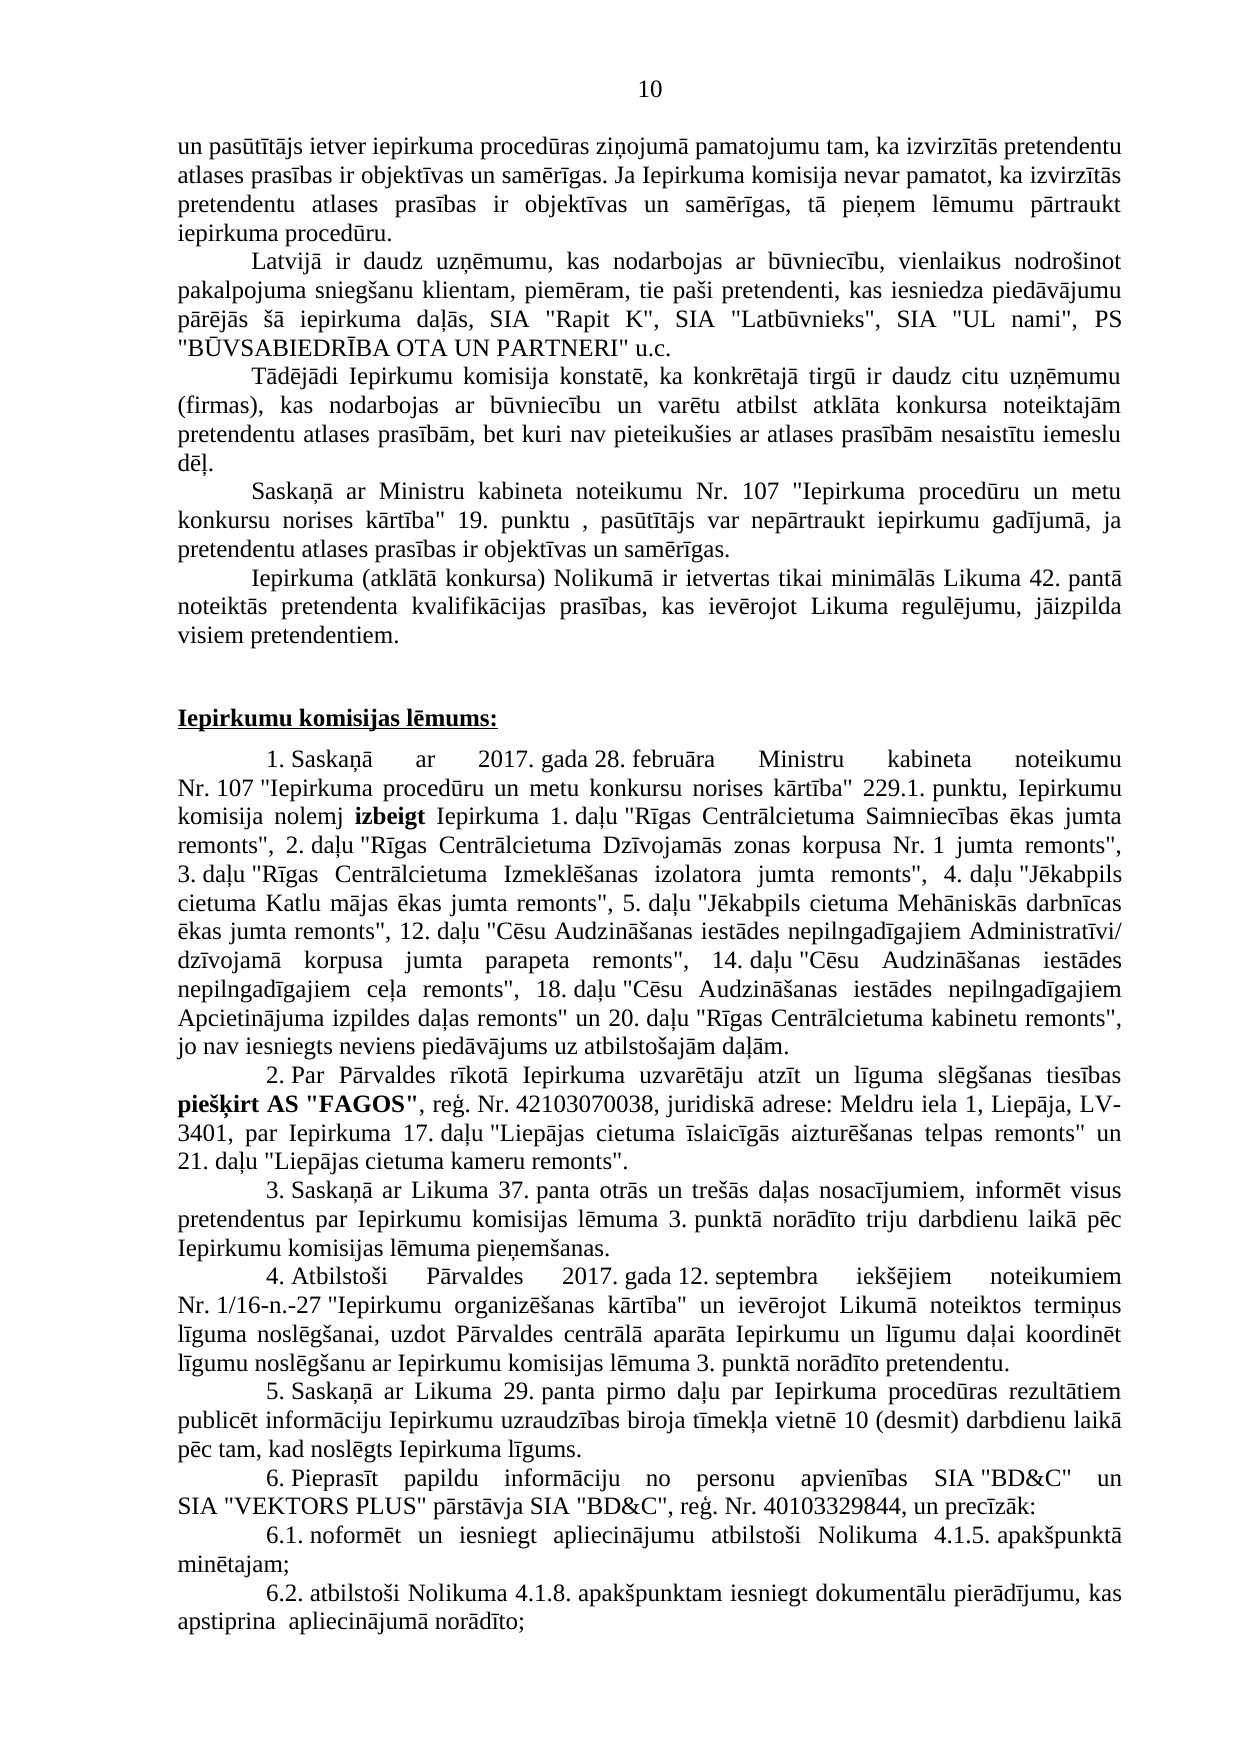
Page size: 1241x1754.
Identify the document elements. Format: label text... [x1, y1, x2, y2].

list Saskaņā ar Likuma 29. panta pirmo daļu par Iepirkuma procedūras rezultātiem publicēt informāciju Iepirkumu uzraudzības biroja tīmekļa vietnē 10 (desmit) darbdienu laikā pēc tam, kad noslēgts Iepirkuma līgums. [177, 1376, 1122, 1463]
list Atbilstoši Pārvaldes 2017. gada 12. septembra iekšējiem noteikumiem Nr. 1/16-n.-27 "Iepirkumu organizēšanas kārtība" un ievērojot Likumā noteiktos termiņus līguma noslēgšanai, uzdot Pārvaldes centrālā aparāta Iepirkumu un līgumu daļai koordinēt līgumu noslēgšanu ar Iepirkumu komisijas lēmuma 3. punktā norādīto pretendentu. [177, 1261, 1122, 1376]
list Saskaņā ar Likuma 37. panta otrās un trešās daļas nosacījumiem, informēt visus pretendentus par Iepirkumu komisijas lēmuma 3. punktā norādīto triju darbdienu laikā pēc Iepirkumu komisijas lēmuma pieņemšanas. [177, 1175, 1122, 1261]
text Tādējādi Iepirkumu komisija konstatē, ka konkrētajā tirgū ir daudz citu uzņēmumu (firmas), kas nodarbojas ar būvniecību un varētu atbilst atklāta konkursa noteiktajām pretendentu atlases prasībām, bet kuri nav pieteikušies ar atlases prasībām nesaistītu iemeslu dēļ. [177, 361, 1122, 476]
list Saskaņā ar 2017. gada 28. februāra Ministru kabineta noteikumu Nr. 107 "Iepirkuma procedūru un metu konkursu norises kārtība" 229.1. punktu, Iepirkumu komisija nolemj izbeigt Iepirkuma 1. daļu "Rīgas Centrālcietuma Saimniecības ēkas jumta remonts", 2. daļu "Rīgas Centrālcietuma Dzīvojamās zonas korpusa Nr. 1 jumta remonts", 3. daļu "Rīgas Centrālcietuma Izmeklēšanas izolatora jumta remonts", 4. daļu "Jēkabpils cietuma Katlu mājas ēkas jumta remonts", 5. daļu "Jēkabpils cietuma Mehāniskās darbnīcas ēkas jumta remonts", 12. daļu "Cēsu Audzināšanas iestādes nepilngadīgajiem Administratīvi/ dzīvojamā korpusa jumta parapeta remonts", 14. daļu "Cēsu Audzināšanas iestādes nepilngadīgajiem ceļa remonts", 18. daļu "Cēsu Audzināšanas iestādes nepilngadīgajiem Apcietinājuma izpildes daļas remonts" un 20. daļu "Rīgas Centrālcietuma kabinetu remonts", jo nav iesniegts neviens piedāvājums uz atbilstošajām daļām. [177, 744, 1122, 1060]
list atbilstoši Nolikuma 4.1.8. apakšpunktam iesniegt dokumentālu pierādījumu, kas apstiprina apliecinājumā norādīto; [177, 1578, 1122, 1635]
list Par Pārvaldes rīkotā Iepirkuma uzvarētāju atzīt un līguma slēgšanas tiesības piešķirt AS "FAGOS", reģ. Nr. 42103070038, juridiskā adrese: Meldru iela 1, Liepāja, LV-3401, par Iepirkuma 17. daļu "Liepājas cietuma īslaicīgās aizturēšanas telpas remonts" un 21. daļu "Liepājas cietuma kameru remonts". [177, 1060, 1122, 1175]
list noformēt un iesniegt apliecinājumu atbilstoši Nolikuma 4.1.5. apakšpunktā minētajam; [177, 1520, 1122, 1578]
list Pieprasīt papildu informāciju no personu apvienības SIA "BD&C" un SIA "VEKTORS PLUS" pārstāvja SIA "BD&C", reģ. Nr. 40103329844, un precīzāk: [177, 1463, 1122, 1520]
text Iepirkuma (atklātā konkursa) Nolikumā ir ietvertas tikai minimālās Likuma 42. pantā noteiktās pretendenta kvalifikācijas prasības, kas ievērojot Likuma regulējumu, jāizpilda visiem pretendentiem. [177, 563, 1122, 649]
text Saskaņā ar Ministru kabineta noteikumu Nr. 107 "Iepirkuma procedūru un metu konkursu norises kārtība" 19. punktu , pasūtītājs var nepārtraukt iepirkumu gadījumā, ja pretendentu atlases prasības ir objektīvas un samērīgas. [177, 476, 1122, 563]
text Iepirkumu komisijas lēmums: [177, 703, 1122, 731]
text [177, 131, 1122, 246]
text Latvijā ir daudz uzņēmumu, kas nodarbojas ar būvniecību, vienlaikus nodrošinot pakalpojuma sniegšanu klientam, piemēram, tie paši pretendenti, kas iesniedza piedāvājumu pārējās šā iepirkuma daļās, SIA "Rapit K", SIA "Latbūvnieks", SIA "UL nami", PS "BŪVSABIEDRĪBA OTA UN PARTNERI" u.c. [177, 246, 1122, 361]
